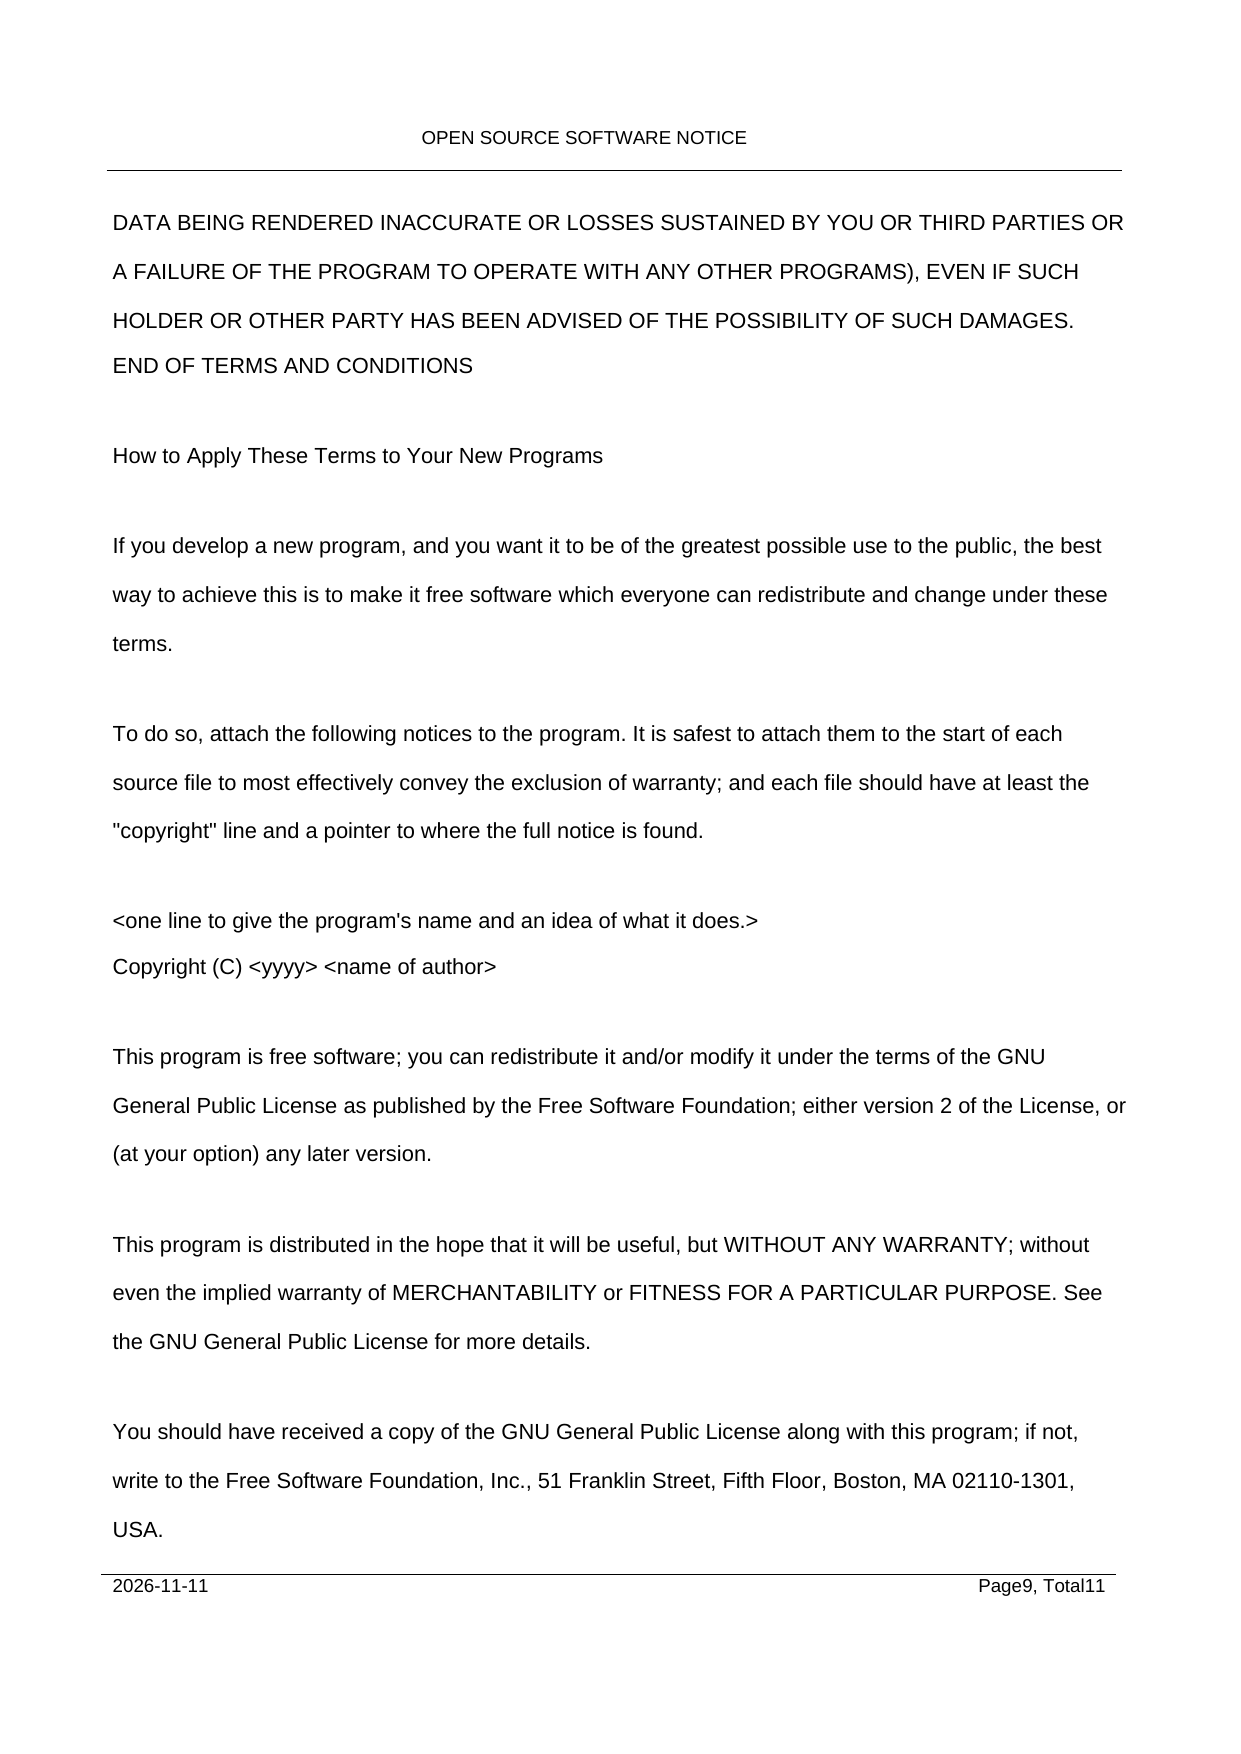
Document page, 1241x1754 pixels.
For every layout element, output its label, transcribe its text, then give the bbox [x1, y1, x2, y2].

text To do so, attach the following notices to the program. It is safest to attach them to the start of each source file to most effectively convey the exclusion of warranty; and each file should have at least the "copyright" line and a pointer to where the full notice is found. [112, 717, 1128, 847]
text <one line to give the program's name and an idea of what it does.> [112, 905, 1128, 937]
text If you develop a new program, and you want it to be of the greatest possible use to the public, the best way to achieve this is to make it free software which everyone can redistribute and change under these terms. [112, 529, 1128, 659]
text Copyright (C) <yyyy> <name of author> [112, 950, 1128, 982]
text You should have received a copy of the GNU General Public License along with this program; if not, write to the Free Software Foundation, Inc., 51 Franklin Street, Fifth Floor, Boston, MA 02110-1301, USA. [112, 1416, 1128, 1546]
text END OF TERMS AND CONDITIONS [112, 349, 1128, 381]
text This program is distributed in the hope that it will be useful, but WITHOUT ANY WARRANTY; without even the implied warranty of MERCHANTABILITY or FITNESS FOR A PARTICULAR PURPOSE. See the GNU General Public License for more details. [112, 1228, 1128, 1358]
text How to Apply These Terms to Your New Programs [112, 439, 1128, 472]
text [112, 206, 1128, 336]
text This program is free software; you can redistribute it and/or modify it under the terms of the GNU General Public License as published by the Free Software Foundation; either version 2 of the License, or (at your option) any later version. [112, 1040, 1128, 1170]
